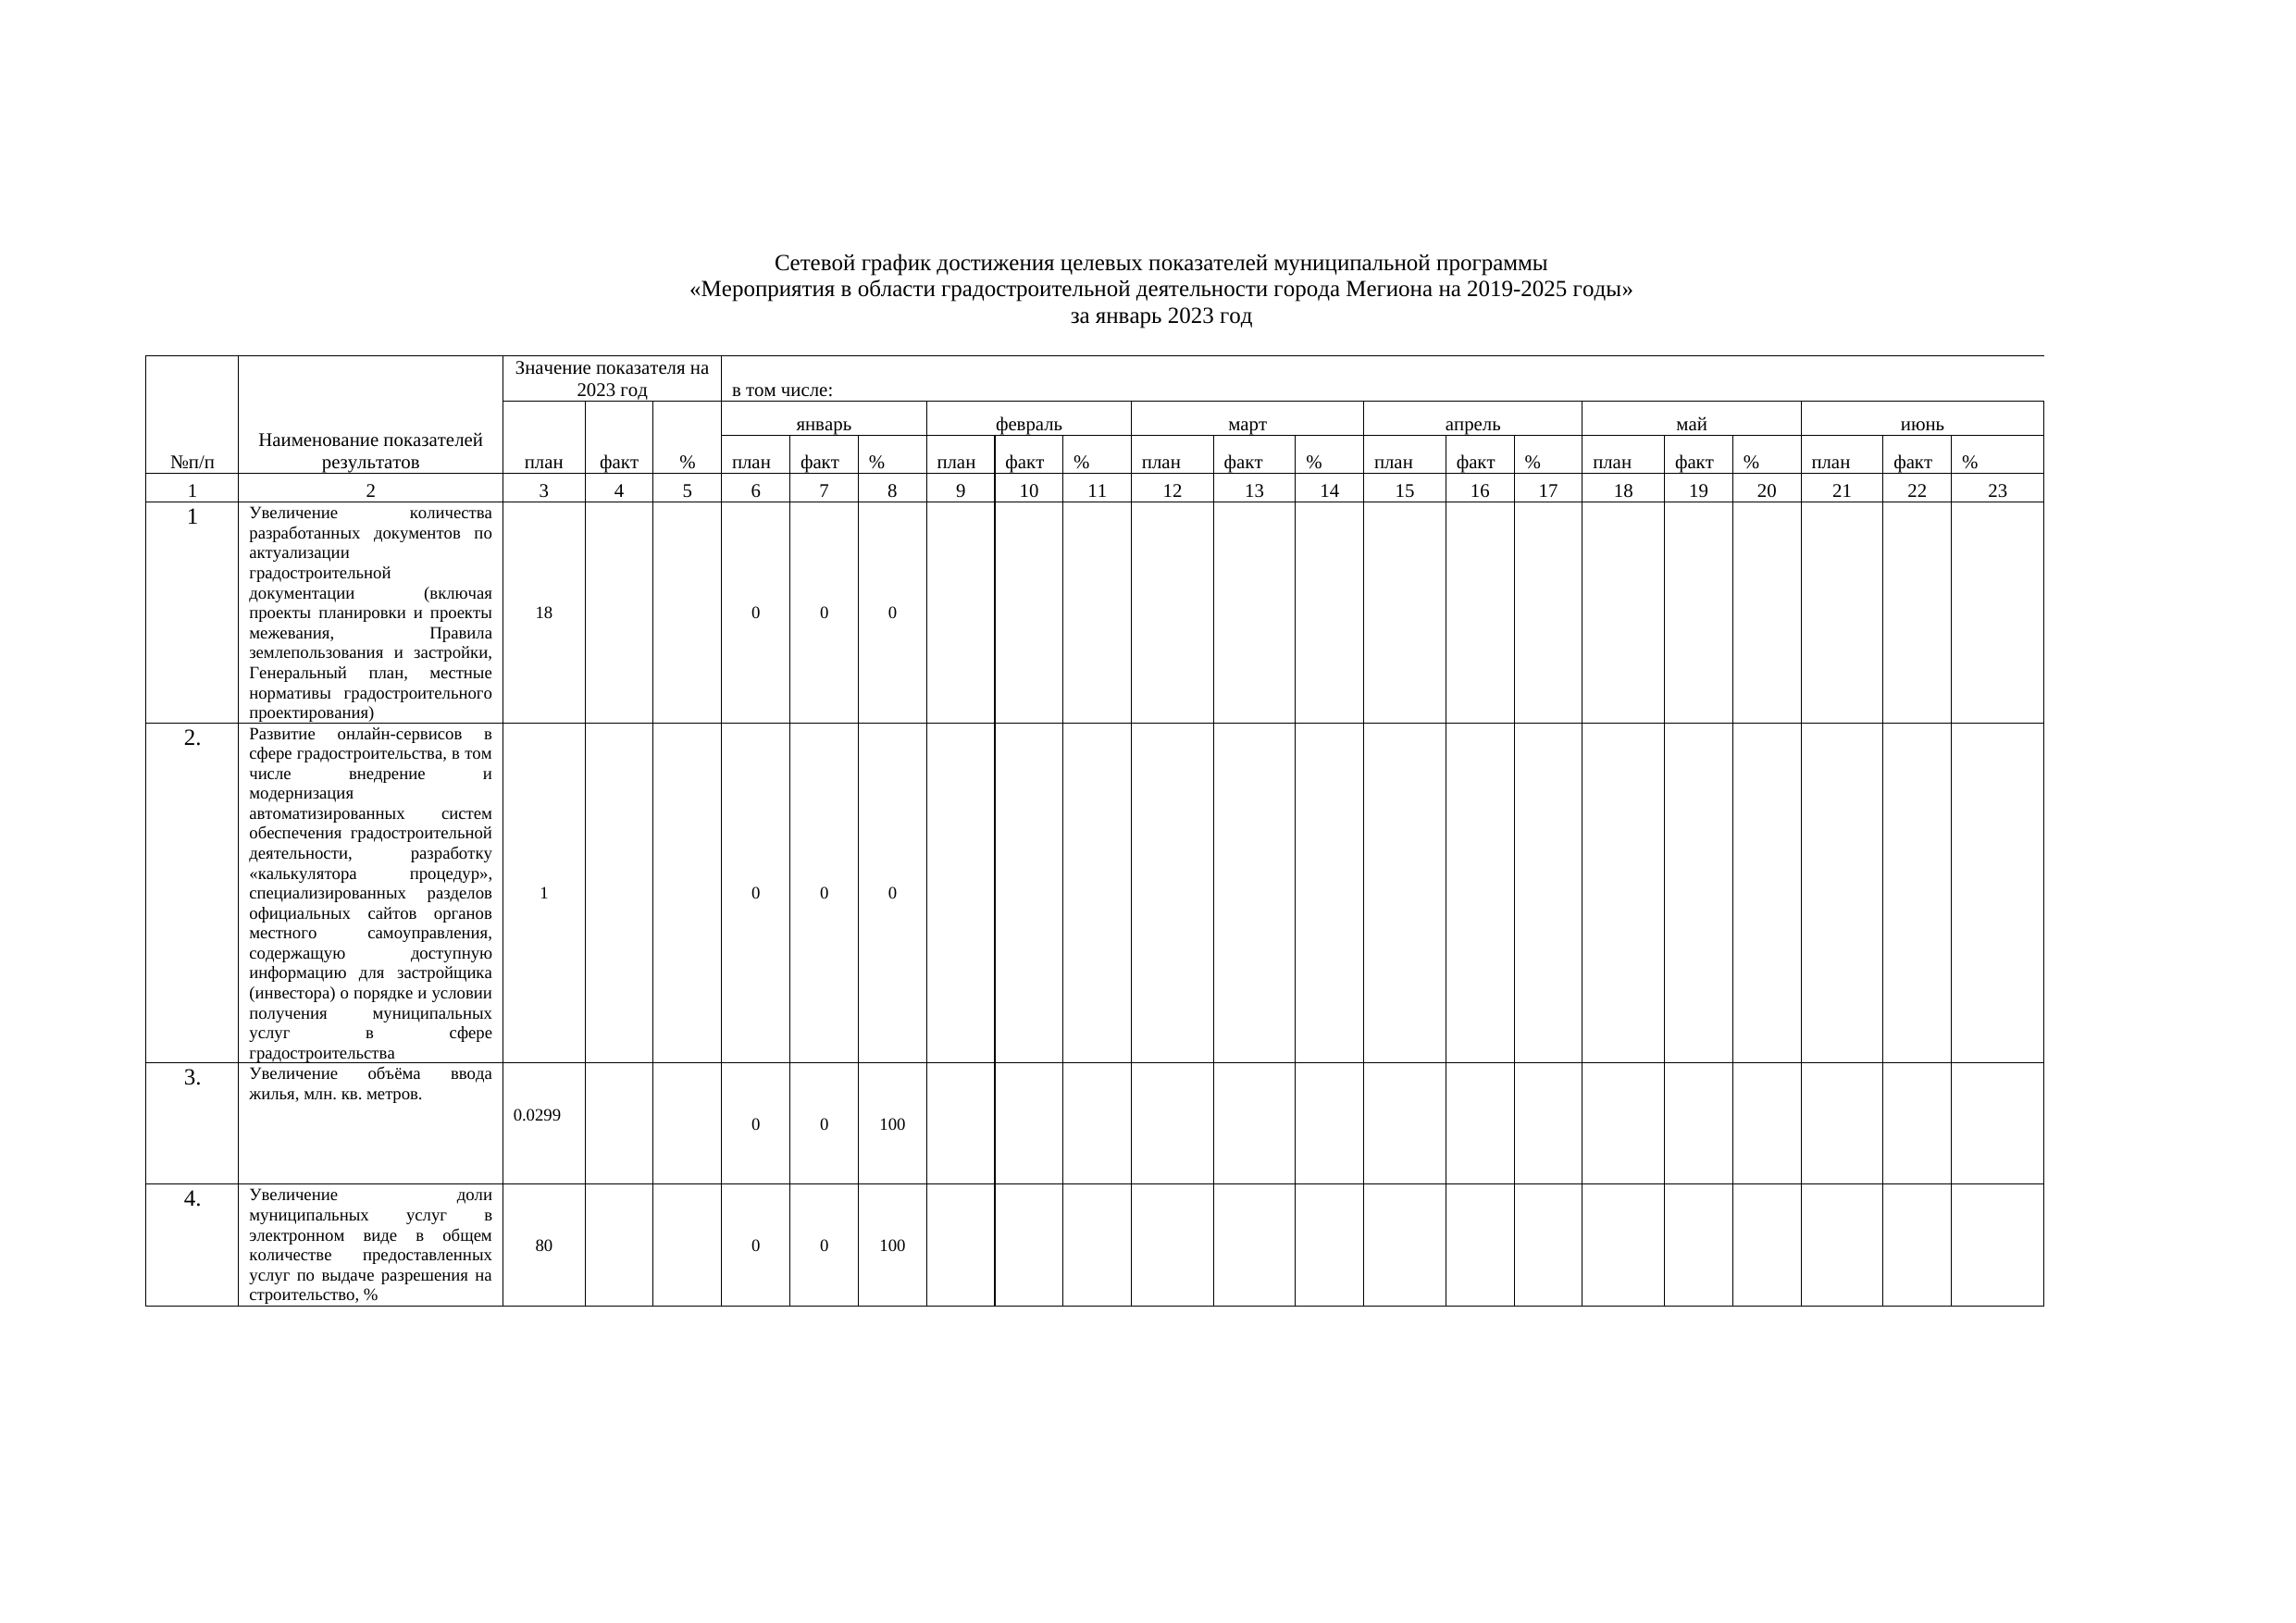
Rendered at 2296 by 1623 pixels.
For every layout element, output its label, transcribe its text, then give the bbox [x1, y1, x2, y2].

table_cell [1296, 1184, 1363, 1306]
table_cell 14 [1296, 474, 1363, 502]
table_cell 3 [503, 474, 585, 502]
table_header Наименование показателей результатов [239, 356, 503, 473]
table_cell 0 [859, 724, 926, 1062]
table_cell 0 [722, 1184, 789, 1306]
table_cell 0 [722, 1063, 789, 1183]
table_cell апрель [1364, 402, 1582, 435]
table_cell [1802, 1184, 1882, 1306]
table_cell [1214, 502, 1295, 723]
table_cell [1063, 1184, 1131, 1306]
table_cell 0 [722, 724, 789, 1062]
table_cell % [1733, 436, 1801, 473]
table_cell 13 [1214, 474, 1295, 502]
table_cell [1515, 1184, 1582, 1306]
text за январь 2023 год [137, 302, 2186, 328]
table_cell [927, 502, 994, 723]
table_cell [1952, 724, 2043, 1062]
table_cell [1515, 502, 1582, 723]
table_cell июнь [1802, 402, 2043, 435]
table_cell 10 [996, 474, 1062, 502]
table_cell план [1132, 436, 1213, 473]
table_cell [1665, 502, 1732, 723]
table_cell 17 [1515, 474, 1582, 502]
table_cell 0 [790, 1184, 858, 1306]
table_cell 0 [790, 724, 858, 1062]
table_header в том числе: [722, 356, 2043, 401]
table_cell 15 [1364, 474, 1446, 502]
table_cell [927, 724, 994, 1062]
table_cell [1952, 502, 2043, 723]
table_cell % [1952, 436, 2043, 473]
table_cell план [1582, 436, 1664, 473]
table_cell [1802, 1063, 1882, 1183]
table_cell [1665, 724, 1732, 1062]
table_cell [1214, 1063, 1295, 1183]
table_cell [653, 1063, 721, 1183]
table_cell факт [1446, 436, 1514, 473]
table_cell [586, 1184, 652, 1306]
table_cell [1063, 502, 1131, 723]
table_cell [1296, 1063, 1363, 1183]
table_cell [1132, 1184, 1213, 1306]
table_cell [1582, 724, 1664, 1062]
table_cell [653, 502, 721, 723]
table_cell 0 [790, 502, 858, 723]
table_cell [1446, 1184, 1514, 1306]
table_cell Развитие онлайн-сервисов в сфере градостроительства, в том числе внедрение и модернизация автоматизированных систем обеспечения градостроительной деятельности, разработку «калькулятора процедур», специализированных разделов официальных сайтов органов местного самоуправления, содержащую доступную информацию для застройщика (инвестора) о порядке и условии получения муниципальных услуг в сфере градостроительства [239, 724, 503, 1062]
table_cell [1214, 1184, 1295, 1306]
table_cell [653, 1184, 721, 1306]
table_cell план [503, 402, 585, 473]
table_cell 80 [503, 1184, 585, 1306]
table_cell % [653, 402, 721, 473]
table_cell 21 [1802, 474, 1882, 502]
table_cell май [1582, 402, 1801, 435]
table_cell [1515, 1063, 1582, 1183]
table_cell [1883, 502, 1951, 723]
table_cell [1582, 502, 1664, 723]
table_cell 4. [146, 1184, 238, 1306]
table_cell [1296, 502, 1363, 723]
table_cell февраль [927, 402, 1131, 435]
table_cell [586, 1063, 652, 1183]
table_cell 1 [146, 474, 238, 502]
table_cell [1063, 724, 1131, 1062]
table_header №п/п [146, 356, 238, 473]
table_cell [1132, 1063, 1213, 1183]
table_cell план [1802, 436, 1882, 473]
table_cell 6 [722, 474, 789, 502]
text «Мероприятия в области градостроительной деятельности города Мегиона на 2019-2025 годы» [137, 275, 2186, 302]
table_cell [1802, 502, 1882, 723]
table_cell [1132, 502, 1213, 723]
text Сетевой график достижения целевых показателей муниципальной программы [137, 249, 2186, 275]
table_cell [1802, 724, 1882, 1062]
table_cell [1364, 1184, 1446, 1306]
table_cell 8 [859, 474, 926, 502]
table_cell 11 [1063, 474, 1131, 502]
table_cell 23 [1952, 474, 2043, 502]
table_cell Увеличение доли муниципальных услуг в электронном виде в общем количестве предоставленных услуг по выдаче разрешения на строительство, % [239, 1184, 503, 1306]
table_cell % [859, 436, 926, 473]
table_cell 3. [146, 1063, 238, 1183]
table_cell [1665, 1063, 1732, 1183]
table_cell [996, 1184, 1062, 1306]
table_cell [1515, 724, 1582, 1062]
table_cell 16 [1446, 474, 1514, 502]
table_cell [996, 724, 1062, 1062]
table_cell [1883, 1063, 1951, 1183]
table_cell 2 [239, 474, 503, 502]
table_cell 2. [146, 724, 238, 1062]
table_cell 0.0299 [503, 1063, 585, 1183]
table_cell план [1364, 436, 1446, 473]
table_cell [1364, 1063, 1446, 1183]
table_cell факт [1214, 436, 1295, 473]
table_cell [1063, 1063, 1131, 1183]
table_cell [1733, 724, 1801, 1062]
table_cell [996, 1063, 1062, 1183]
table_cell [1883, 1184, 1951, 1306]
table_cell 1 [503, 724, 585, 1062]
table_cell [1364, 724, 1446, 1062]
table_cell 100 [859, 1184, 926, 1306]
table_cell [927, 1184, 994, 1306]
table_cell [1733, 502, 1801, 723]
table_cell [1582, 1063, 1664, 1183]
table_cell Увеличение количества разработанных документов по актуализации градостроительной документации (включая проекты планировки и проекты межевания, Правила землепользования и застройки, Генеральный план, местные нормативы градостроительного проектирования) [239, 502, 503, 723]
table_cell 7 [790, 474, 858, 502]
table_cell [1733, 1184, 1801, 1306]
table_cell % [1515, 436, 1582, 473]
table_cell факт [1883, 436, 1951, 473]
table_cell [927, 1063, 994, 1183]
table_cell факт [996, 436, 1062, 473]
table_cell [1296, 724, 1363, 1062]
table_cell [1214, 724, 1295, 1062]
table_cell [1665, 1184, 1732, 1306]
table_cell факт [1665, 436, 1732, 473]
table_cell 22 [1883, 474, 1951, 502]
table_cell [1883, 724, 1951, 1062]
table_cell январь [722, 402, 926, 435]
table_cell план [722, 436, 789, 473]
table_cell 0 [790, 1063, 858, 1183]
table_cell 12 [1132, 474, 1213, 502]
table_cell % [1296, 436, 1363, 473]
table_cell Увеличение объёма ввода жилья, млн. кв. метров. [239, 1063, 503, 1183]
table_cell [1952, 1063, 2043, 1183]
table_cell 100 [859, 1063, 926, 1183]
table_cell 1 [146, 502, 238, 723]
table_cell [1446, 1063, 1514, 1183]
table_header Значение показателя на 2023 год [503, 356, 721, 401]
table_cell [1952, 1184, 2043, 1306]
table_cell 18 [503, 502, 585, 723]
table_cell 9 [927, 474, 994, 502]
table_cell [1132, 724, 1213, 1062]
table_cell [586, 502, 652, 723]
table_cell 0 [859, 502, 926, 723]
table_cell 19 [1665, 474, 1732, 502]
table_cell 20 [1733, 474, 1801, 502]
table_cell 4 [586, 474, 652, 502]
table_cell [653, 724, 721, 1062]
table_cell [1446, 724, 1514, 1062]
table_cell [1364, 502, 1446, 723]
table_cell март [1132, 402, 1363, 435]
table_cell 0 [722, 502, 789, 723]
table_cell [996, 502, 1062, 723]
table_cell % [1063, 436, 1131, 473]
table_cell [1446, 502, 1514, 723]
table_cell [1582, 1184, 1664, 1306]
table_cell 5 [653, 474, 721, 502]
table_cell [1733, 1063, 1801, 1183]
table_cell факт [790, 436, 858, 473]
table_cell план [927, 436, 994, 473]
table_cell [586, 724, 652, 1062]
table_cell факт [586, 402, 652, 473]
table_cell 18 [1582, 474, 1664, 502]
